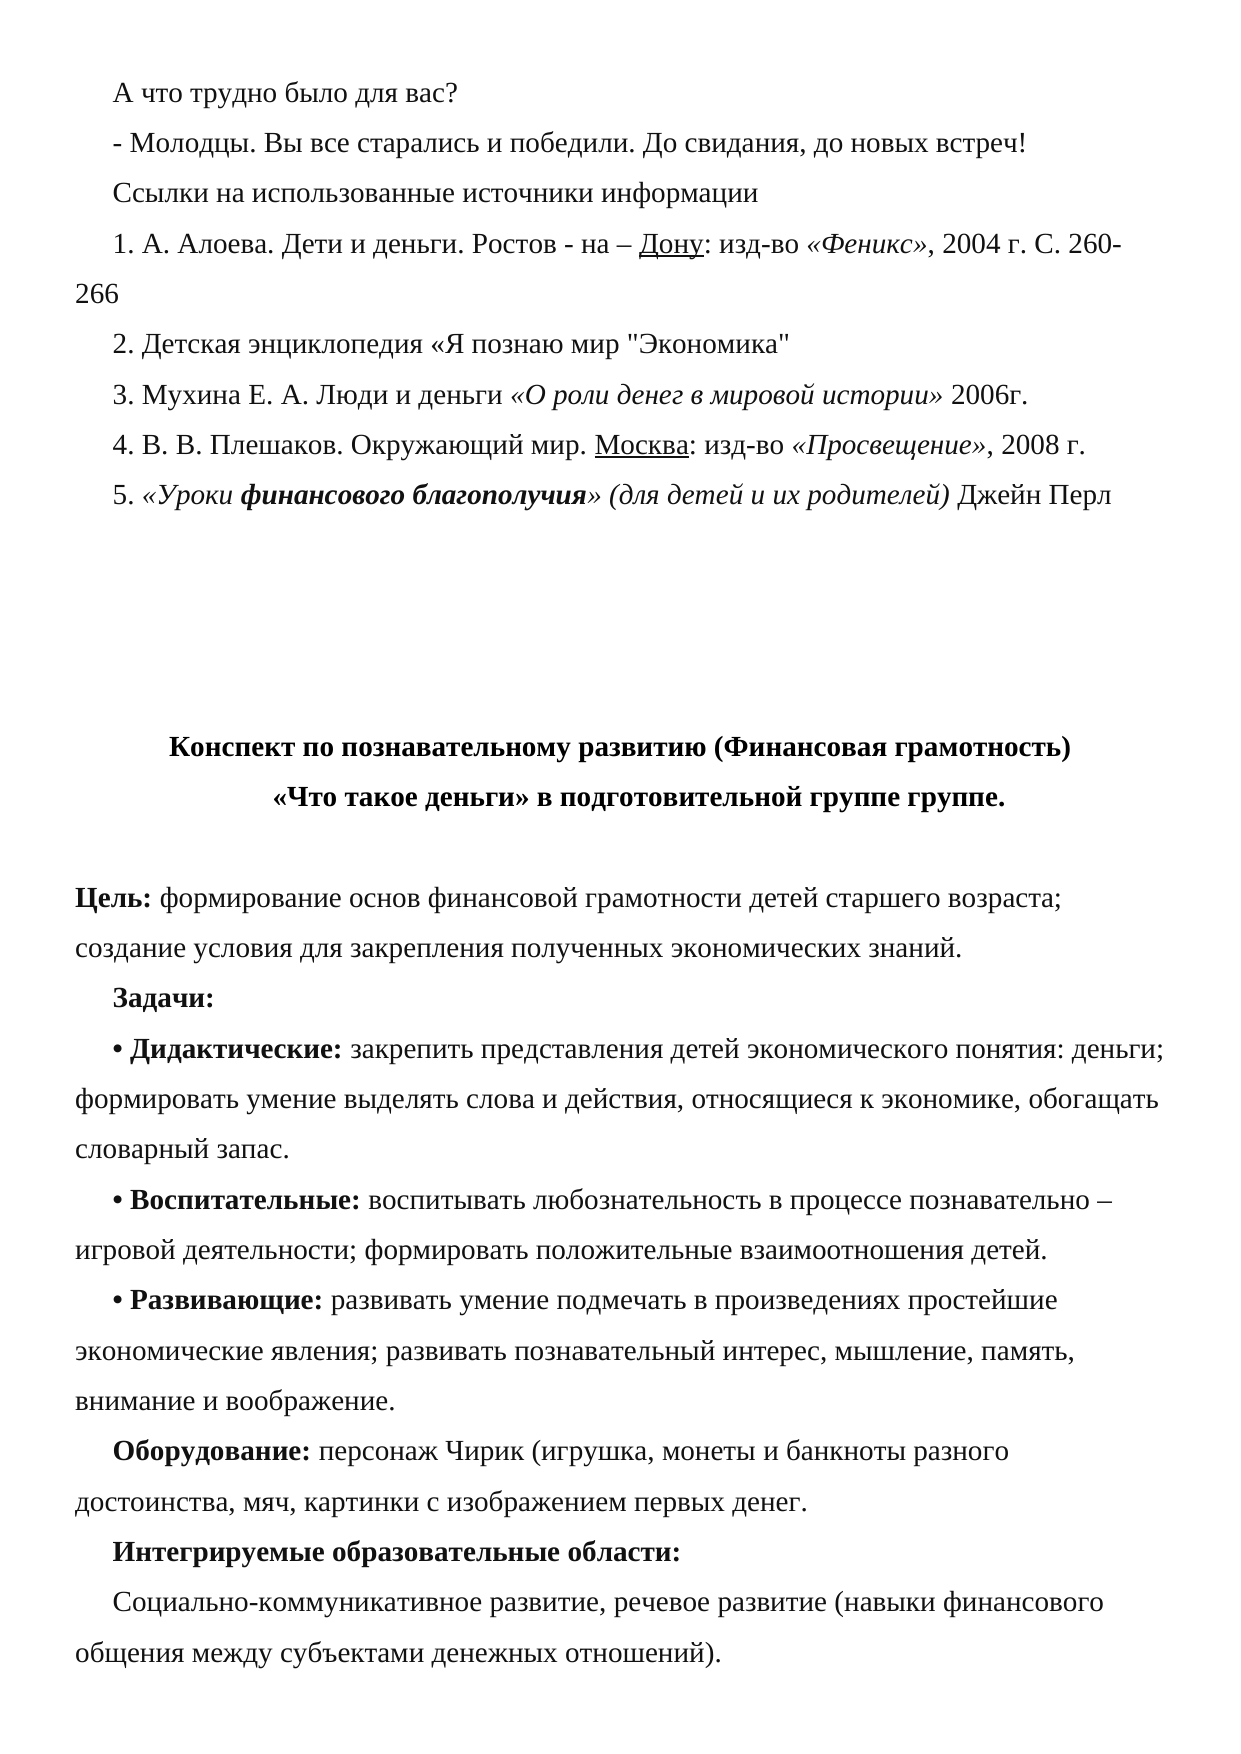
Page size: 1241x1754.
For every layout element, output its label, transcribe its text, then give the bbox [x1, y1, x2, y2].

text Социально-коммуникативное развитие, речевое развитие (навыки финансового общения между субъектами денежных отношений). [75, 1584, 1165, 1668]
text 4. В. В. Плешаков. Окружающий мир. Москва: изд-во «Просвещение», 2008 г. [75, 427, 1165, 461]
text • Дидактические: закрепить представления детей экономического понятия: деньги; формировать умение выделять слова и действия, относящиеся к экономике, обогащать словарный запас. [75, 1031, 1165, 1165]
text А что трудно было для вас? [75, 75, 1165, 108]
text 2. Детская энциклопедия «Я познаю мир "Экономика" [75, 327, 1165, 360]
subtitle Конспект по познавательному развитию (Финансовая грамотность) [75, 729, 1165, 763]
text - Молодцы. Вы все старались и победили. До свидания, до новых встреч! [75, 125, 1165, 159]
text Цель: формирование основ финансовой грамотности детей старшего возраста; создание условия для закрепления полученных экономических знаний. [75, 880, 1165, 964]
text «Что такое деньги» в подготовительной группе группе. [75, 779, 1165, 813]
text • Развивающие: развивать умение подмечать в произведениях простейшие экономические явления; развивать познавательный интерес, мышление, память, внимание и воображение. [75, 1282, 1165, 1417]
text • Воспитательные: воспитывать любознательность в процессе познавательно – игровой деятельности; формировать положительные взаимоотношения детей. [75, 1182, 1165, 1266]
text 3. Мухина Е. А. Люди и деньги «О роли денег в мировой истории» 2006г. [75, 377, 1165, 410]
text Интегрируемые образовательные области: [75, 1534, 1165, 1568]
text 1. А. Алоева. Дети и деньги. Ростов - на – Дону: изд-во «Феникс», 2004 г. С. 260-266 [75, 226, 1165, 310]
text 5. «Уроки финансового благополучия» (для детей и их родителей) Джейн Перл [75, 477, 1165, 511]
text Задачи: [75, 981, 1165, 1014]
text Ссылки на использованные источники информации [75, 176, 1165, 209]
text Оборудование: персонаж Чирик (игрушка, монеты и банкноты разного достоинства, мяч, картинки с изображением первых денег. [75, 1433, 1165, 1517]
